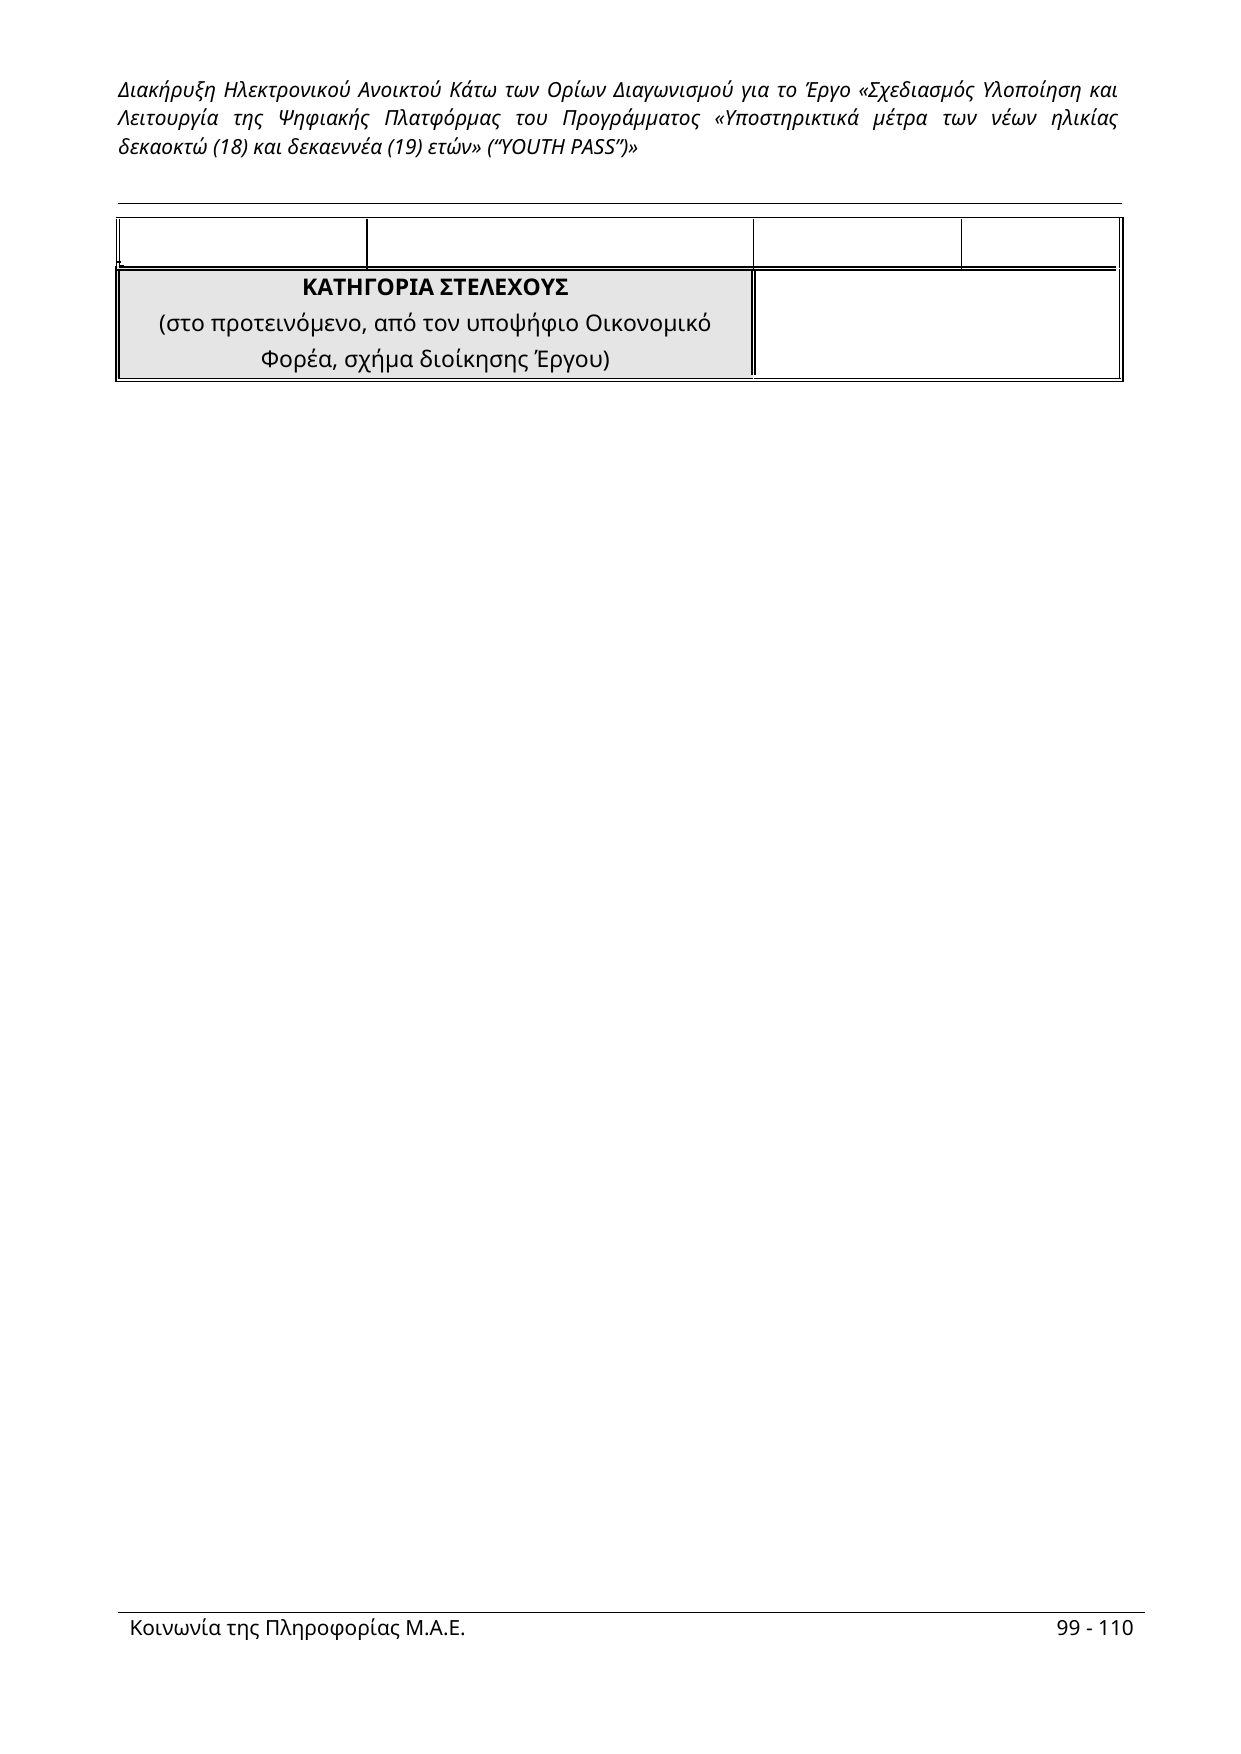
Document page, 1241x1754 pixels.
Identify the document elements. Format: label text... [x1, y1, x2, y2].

table_cell [754, 218, 961, 266]
table_cell [753, 266, 1121, 378]
table_cell [962, 218, 1119, 266]
table_cell [368, 218, 753, 266]
table_cell [120, 218, 367, 266]
table_cell ΚΑΤΗΓΟΡΙΑ ΣΤΕΛΕΧΟΥΣ (στο προτεινόμενο, από τον υποψήφιο Οικονομικό Φορέα, σχήμα διοίκησης Έργου) [120, 271, 753, 378]
